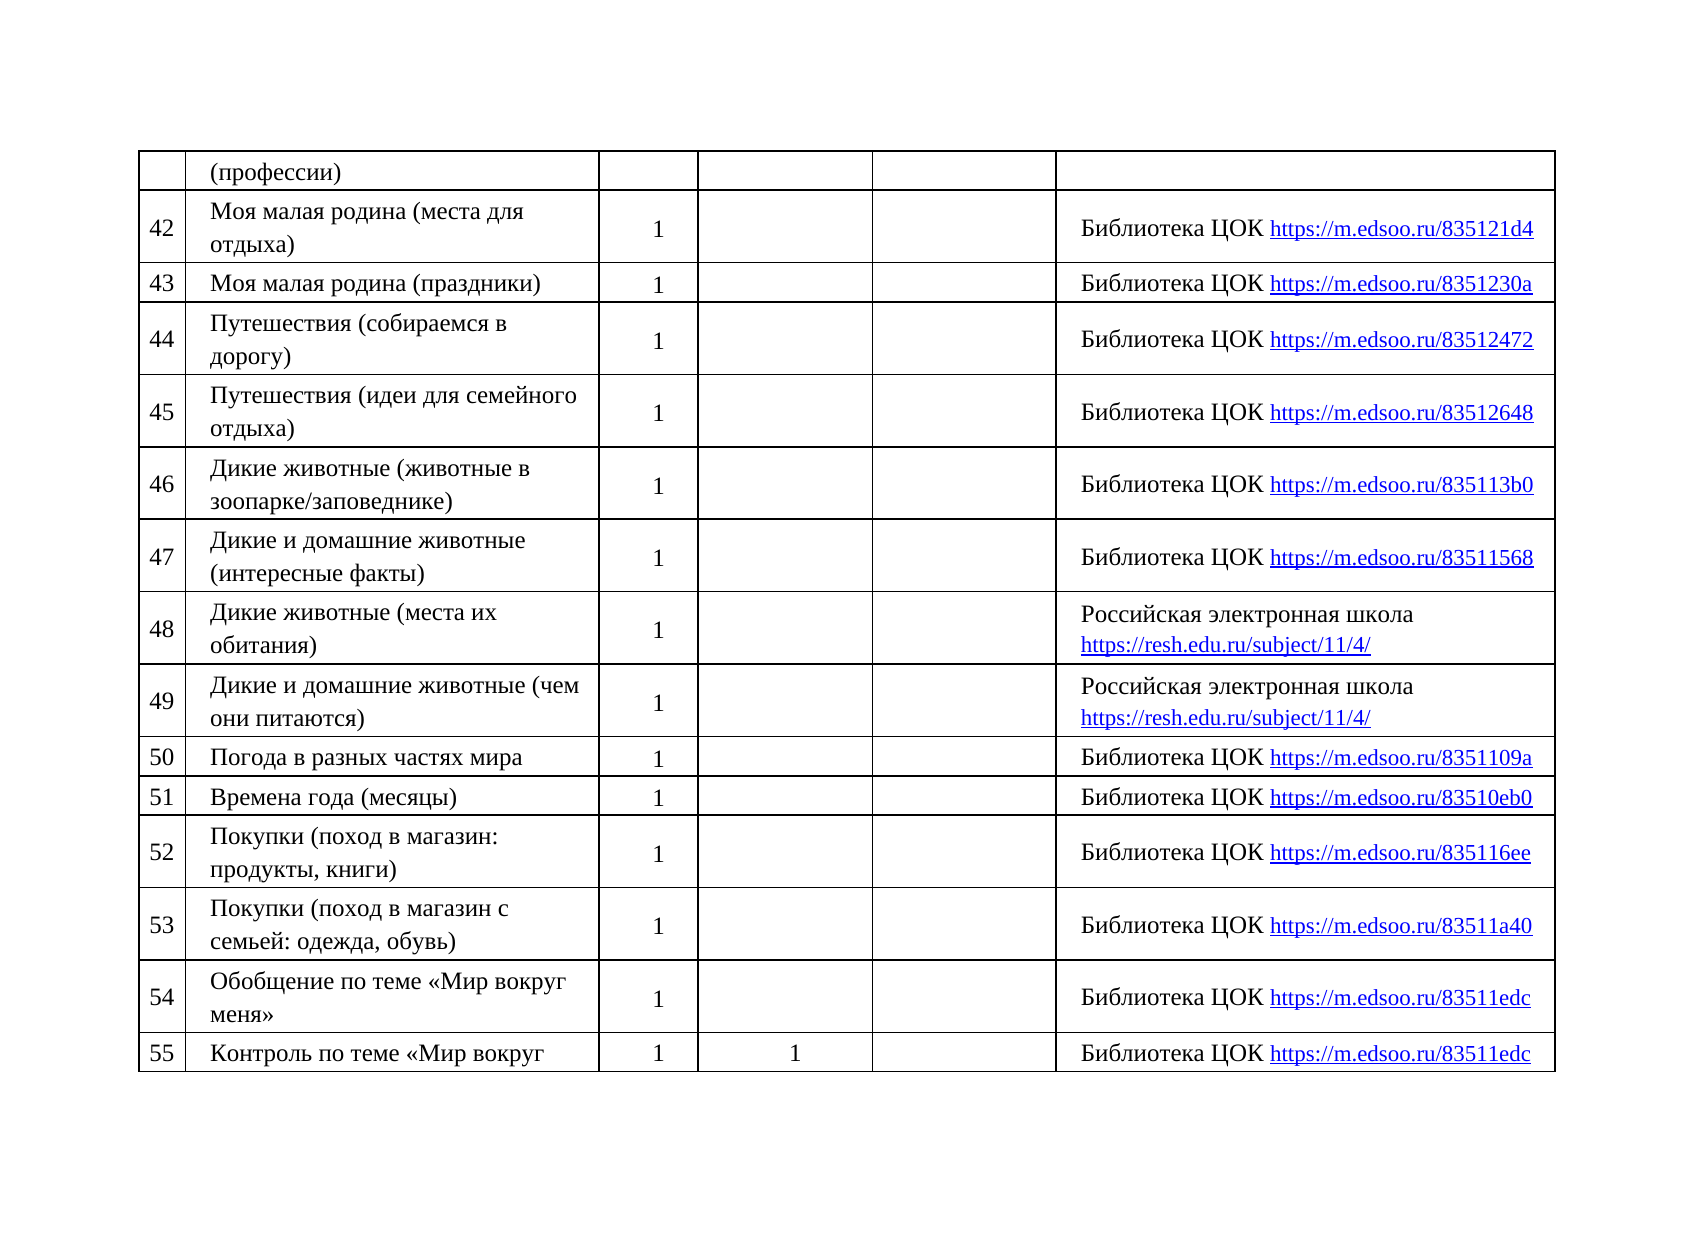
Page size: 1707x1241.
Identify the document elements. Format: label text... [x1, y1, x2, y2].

table_cell 41 [140, 152, 185, 189]
table_cell 44 [140, 303, 185, 373]
table_cell [873, 152, 1055, 189]
table_cell [873, 448, 1055, 518]
table_cell [699, 777, 872, 814]
table_cell [873, 191, 1055, 262]
table_cell [699, 152, 872, 189]
table_cell [873, 777, 1055, 814]
table_cell [699, 303, 872, 373]
table_cell Дикие и домашние животные (чем они питаются) [186, 665, 598, 736]
table_cell Погода в разных частях мира [186, 737, 598, 775]
table_cell [873, 737, 1055, 775]
table_cell [873, 263, 1055, 301]
table_cell 53 [140, 888, 185, 959]
table_cell 1 [600, 665, 697, 736]
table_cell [1057, 961, 1554, 1031]
table_cell Библиотека ЦОК https://m.edsoo.ru/8351109a [1057, 737, 1554, 775]
table_cell Дикие животные (места их обитания) [186, 592, 598, 663]
table_cell 1 [699, 1033, 872, 1071]
table_cell [873, 592, 1055, 663]
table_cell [186, 152, 598, 189]
table_cell Дикие и домашние животные (интересные факты) [186, 520, 598, 591]
table_cell Покупки (поход в магазин: продукты, книги) [186, 816, 598, 887]
table_cell 46 [140, 448, 185, 518]
table_cell 55 [140, 1033, 185, 1071]
table_cell [699, 737, 872, 775]
table_cell 1 [600, 263, 697, 301]
table_cell [699, 888, 872, 959]
table_cell 1 [600, 303, 697, 373]
table_cell [699, 263, 872, 301]
table_cell Российская электронная школа https://resh.edu.ru/subject/11/4/ [1057, 665, 1554, 736]
table_cell [873, 961, 1055, 1031]
table_cell Моя малая родина (праздники) [186, 263, 598, 301]
table_cell 1 [600, 520, 697, 591]
table_cell Библиотека ЦОК https://m.edsoo.ru/835121d4 [1057, 191, 1554, 262]
table_cell 1 [600, 191, 697, 262]
table_cell 47 [140, 520, 185, 591]
table_cell 1 [600, 737, 697, 775]
table_cell 48 [140, 592, 185, 663]
table_cell [873, 816, 1055, 887]
table_cell [699, 191, 872, 262]
table_cell 1 [600, 375, 697, 446]
table_cell 1 [600, 1033, 697, 1071]
table_cell [873, 375, 1055, 446]
table_cell 45 [140, 375, 185, 446]
table_cell [873, 520, 1055, 591]
table_cell [873, 1033, 1055, 1071]
table_cell [699, 592, 872, 663]
table_cell Путешествия (собираемся в дорогу) [186, 303, 598, 373]
table_cell 1 [600, 448, 697, 518]
table_cell [873, 888, 1055, 959]
table_cell Обобщение по теме «Мир вокруг меня» [186, 961, 598, 1031]
table_cell 54 [140, 961, 185, 1031]
table_cell Времена года (месяцы) [186, 777, 598, 814]
table_cell 42 [140, 191, 185, 262]
table_cell 50 [140, 737, 185, 775]
table_cell 1 [600, 816, 697, 887]
table_cell [873, 665, 1055, 736]
table_cell 1 [600, 777, 697, 814]
table_cell [699, 665, 872, 736]
table_cell 1 [600, 888, 697, 959]
table_cell Покупки (поход в магазин с семьей: одежда, обувь) [186, 888, 598, 959]
table_cell 1 [600, 152, 697, 189]
table_cell [873, 303, 1055, 373]
table_cell Библиотека ЦОК https://m.edsoo.ru/83511a40 [1057, 888, 1554, 959]
table_cell Путешествия (идеи для семейного отдыха) [186, 375, 598, 446]
table_cell 1 [600, 961, 697, 1031]
table_cell [699, 448, 872, 518]
table_cell [699, 520, 872, 591]
table_cell Библиотека ЦОК https://m.edsoo.ru/83511568 [1057, 520, 1554, 591]
table_cell 52 [140, 816, 185, 887]
table_cell Библиотека ЦОК https://m.edsoo.ru/835113b0 [1057, 448, 1554, 518]
table_cell [699, 961, 872, 1031]
table_cell Российская электронная школа https://resh.edu.ru/subject/11/4/ [1057, 592, 1554, 663]
table_cell 51 [140, 777, 185, 814]
table_cell Моя малая родина (места для отдыха) [186, 191, 598, 262]
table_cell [186, 1033, 598, 1071]
table_cell 49 [140, 665, 185, 736]
table_cell Библиотека ЦОК https://m.edsoo.ru/83512472 [1057, 303, 1554, 373]
table_cell 43 [140, 263, 185, 301]
table_cell Библиотека ЦОК https://m.edsoo.ru/8351230a [1057, 263, 1554, 301]
table_cell Библиотека ЦОК https://m.edsoo.ru/835116ee [1057, 816, 1554, 887]
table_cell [1057, 152, 1554, 189]
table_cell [1057, 1033, 1554, 1071]
table_cell [699, 375, 872, 446]
table_cell [699, 816, 872, 887]
table_cell Библиотека ЦОК https://m.edsoo.ru/83510eb0 [1057, 777, 1554, 814]
table_cell 1 [600, 592, 697, 663]
table_cell Дикие животные (животные в зоопарке/заповеднике) [186, 448, 598, 518]
table_cell Библиотека ЦОК https://m.edsoo.ru/83512648 [1057, 375, 1554, 446]
